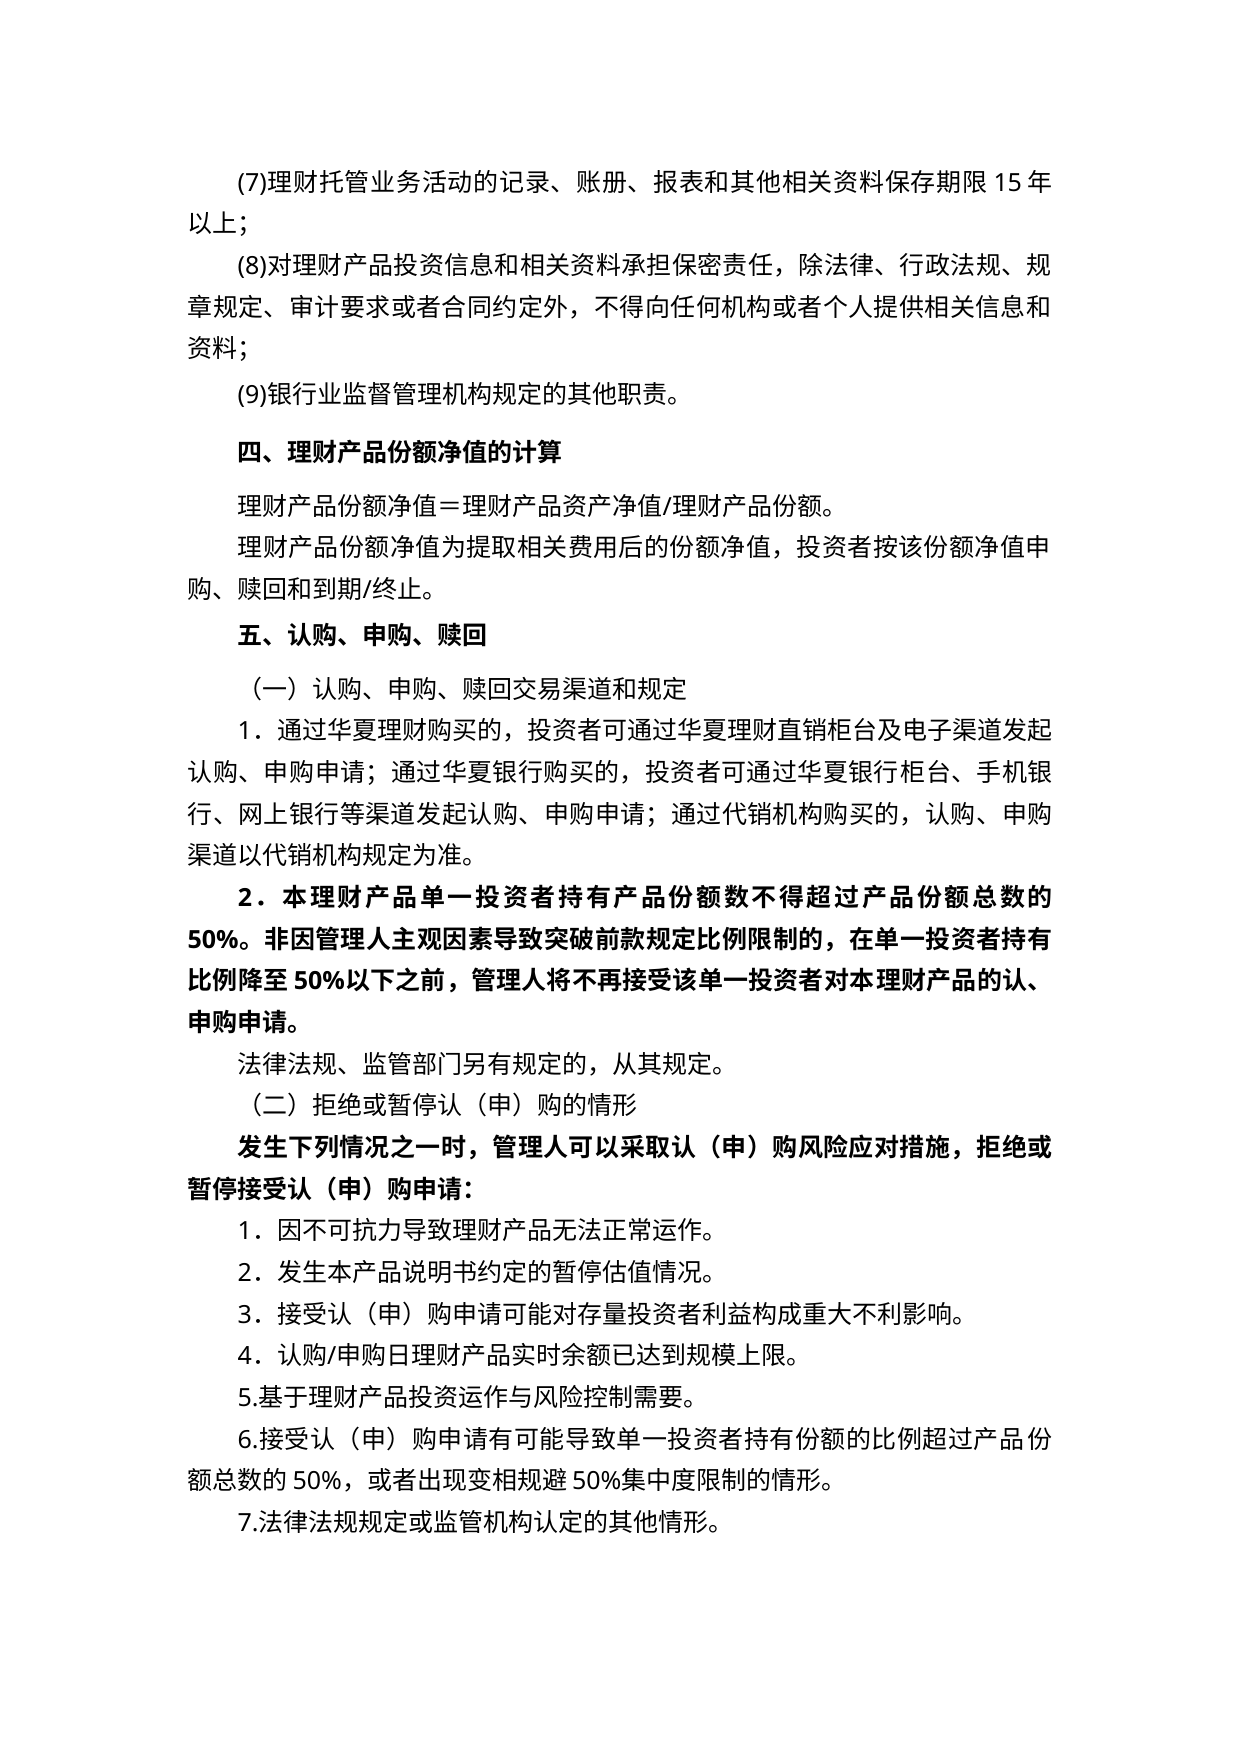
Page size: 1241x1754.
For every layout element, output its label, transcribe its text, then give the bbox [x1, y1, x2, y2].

text 1．因不可抗力导致理财产品无法正常运作。 [187, 1211, 1053, 1247]
text （二）拒绝或暂停认（申）购的情形 [187, 1086, 1053, 1122]
text 4．认购/申购日理财产品实时余额已达到规模上限。 [187, 1336, 1053, 1372]
text 3．接受认（申）购申请可能对存量投资者利益构成重大不利影响。 [187, 1294, 1053, 1330]
text 四、理财产品份额净值的计算 [187, 428, 1053, 470]
text 7.法律法规规定或监管机构认定的其他情形。 [187, 1502, 1053, 1539]
text (8)对理财产品投资信息和相关资料承担保密责任，除法律、行政法规、规章规定、审计要求或者合同约定外，不得向任何机构或者个人提供相关信息和资料； [187, 245, 1053, 365]
text 5.基于理财产品投资运作与风险控制需要。 [187, 1377, 1053, 1414]
text 发生下列情况之一时，管理人可以采取认（申）购风险应对措施，拒绝或暂停接受认（申）购申请： [187, 1127, 1053, 1205]
text (7)理财托管业务活动的记录、账册、报表和其他相关资料保存期限15年以上； [187, 162, 1053, 240]
text 理财产品份额净值为提取相关费用后的份额净值，投资者按该份额净值申购、赎回和到期/终止。 [187, 528, 1053, 606]
text 6.接受认（申）购申请有可能导致单一投资者持有份额的比例超过产品份额总数的50%，或者出现变相规避50%集中度限制的情形。 [187, 1419, 1053, 1497]
text (9)银行业监督管理机构规定的其他职责。 [187, 370, 1053, 412]
text （一）认购、申购、赎回交易渠道和规定 [187, 669, 1053, 705]
text 2．本理财产品单一投资者持有产品份额数不得超过产品份额总数的 50%。非因管理人主观因素导致突破前款规定比例限制的，在单一投资者持有比例降至50%以下之前，管理人将不再接受该单一投资者对本理财产品的认、申购申请。 [187, 877, 1053, 1039]
text 法律法规、监管部门另有规定的，从其规定。 [187, 1044, 1053, 1080]
text 五、认购、申购、赎回 [187, 611, 1053, 653]
text 理财产品份额净值＝理财产品资产净值/理财产品份额。 [187, 486, 1053, 522]
text 1．通过华夏理财购买的，投资者可通过华夏理财直销柜台及电子渠道发起认购、申购申请；通过华夏银行购买的，投资者可通过华夏银行柜台、手机银行、网上银行等渠道发起认购、申购申请；通过代销机构购买的，认购、申购渠道以代销机构规定为准。 [187, 711, 1053, 872]
text 2．发生本产品说明书约定的暂停估值情况。 [187, 1252, 1053, 1289]
